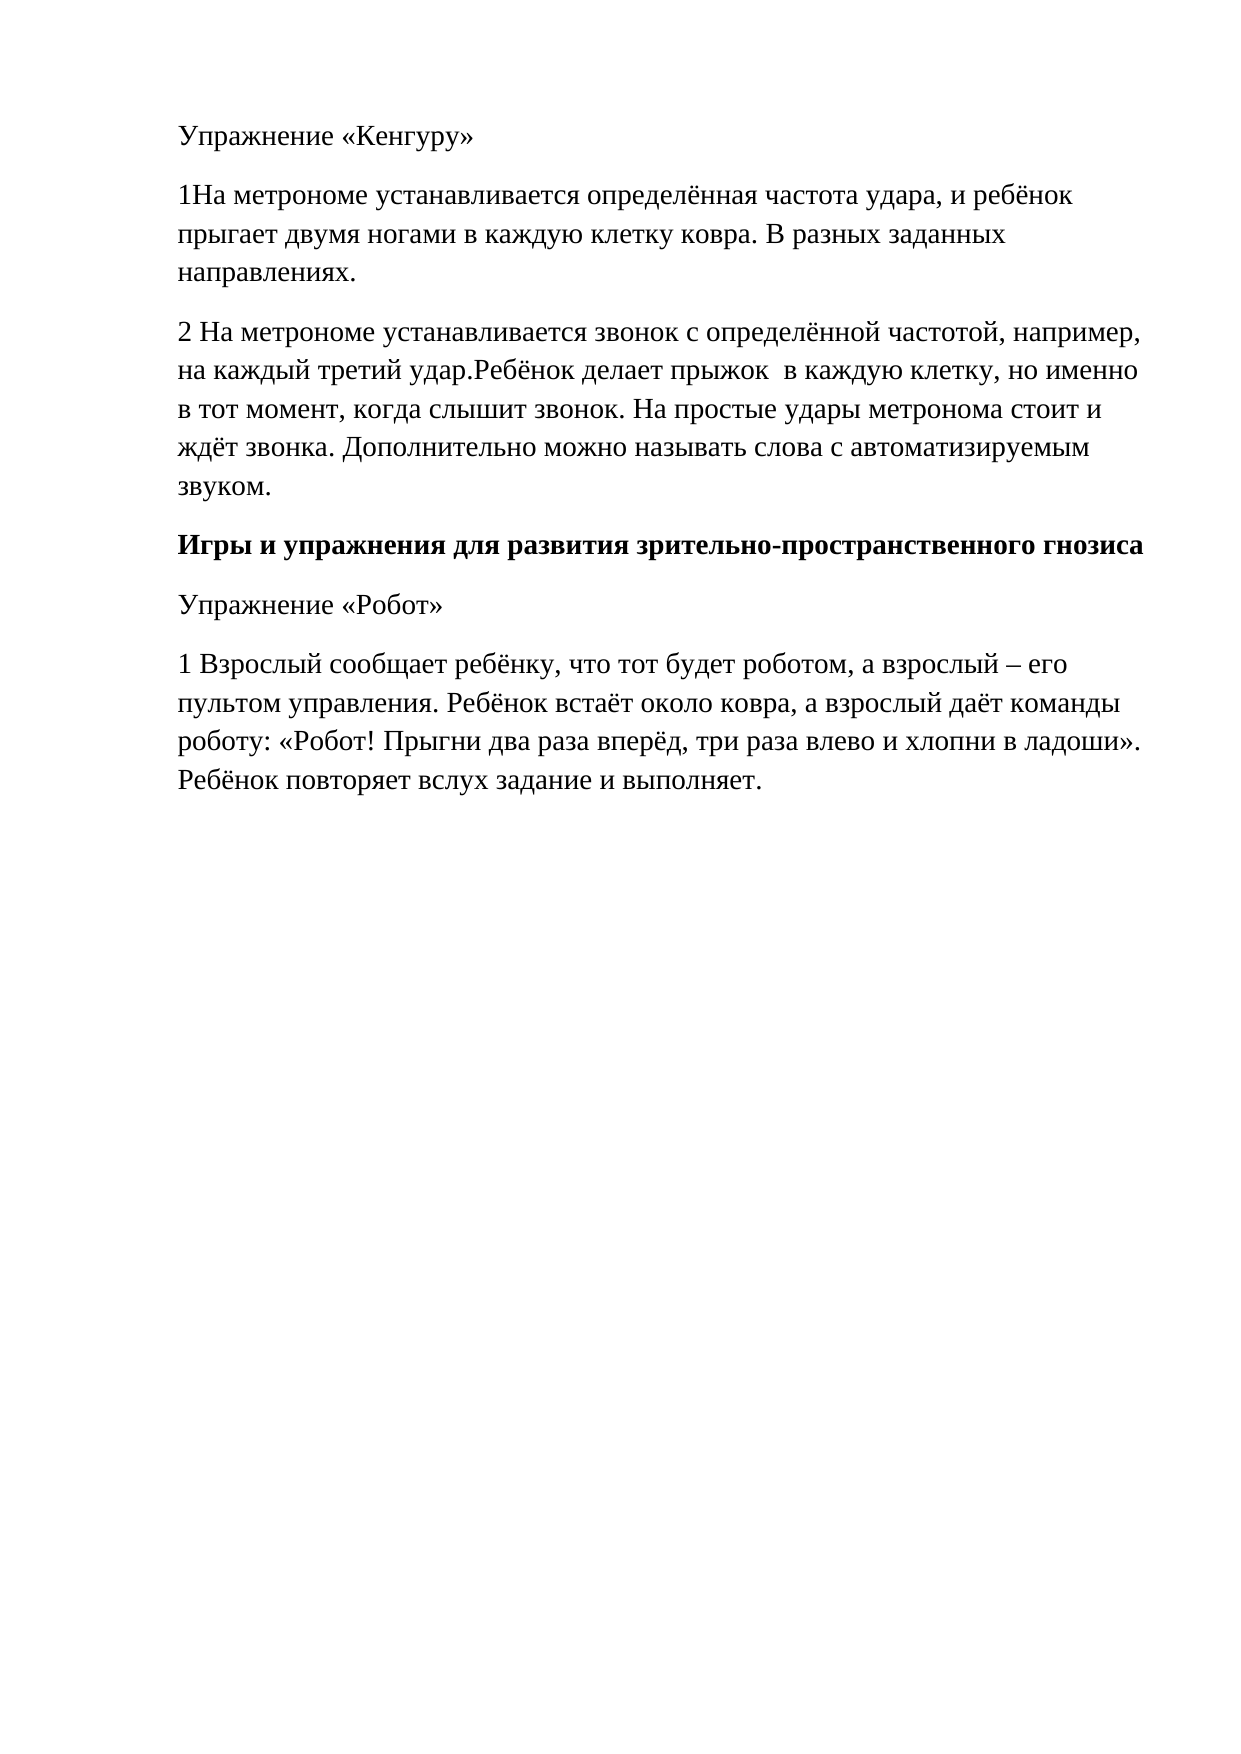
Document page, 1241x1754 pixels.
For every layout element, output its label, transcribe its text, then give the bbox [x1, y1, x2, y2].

text 1 Взрослый сообщает ребёнку, что тот будет роботом, а взрослый – его пультом управления. Ребёнок встаёт около ковра, а взрослый даёт команды роботу: «Робот! Прыгни два раза вперёд, три раза влево и хлопни в ладоши». Ребёнок повторяет вслух задание и выполняет. [177, 646, 1152, 795]
text Игры и упражнения для развития зрительно-пространственного гнозиса [177, 527, 1152, 561]
text 1На метрономе устанавливается определённая частота удара, и ребёнок прыгает двумя ногами в каждую клетку ковра. В разных заданных направлениях. [177, 177, 1152, 288]
text 2 На метрономе устанавливается звонок с определённой частотой, например, на каждый третий удар.Ребёнок делает прыжок в каждую клетку, но именно в тот момент, когда слышит звонок. На простые удары метронома стоит и ждёт звонка. Дополнительно можно называть слова с автоматизируемым звуком. [177, 314, 1152, 502]
text Упражнение «Кенгуру» [177, 118, 1152, 152]
text Упражнение «Робот» [177, 587, 1152, 620]
